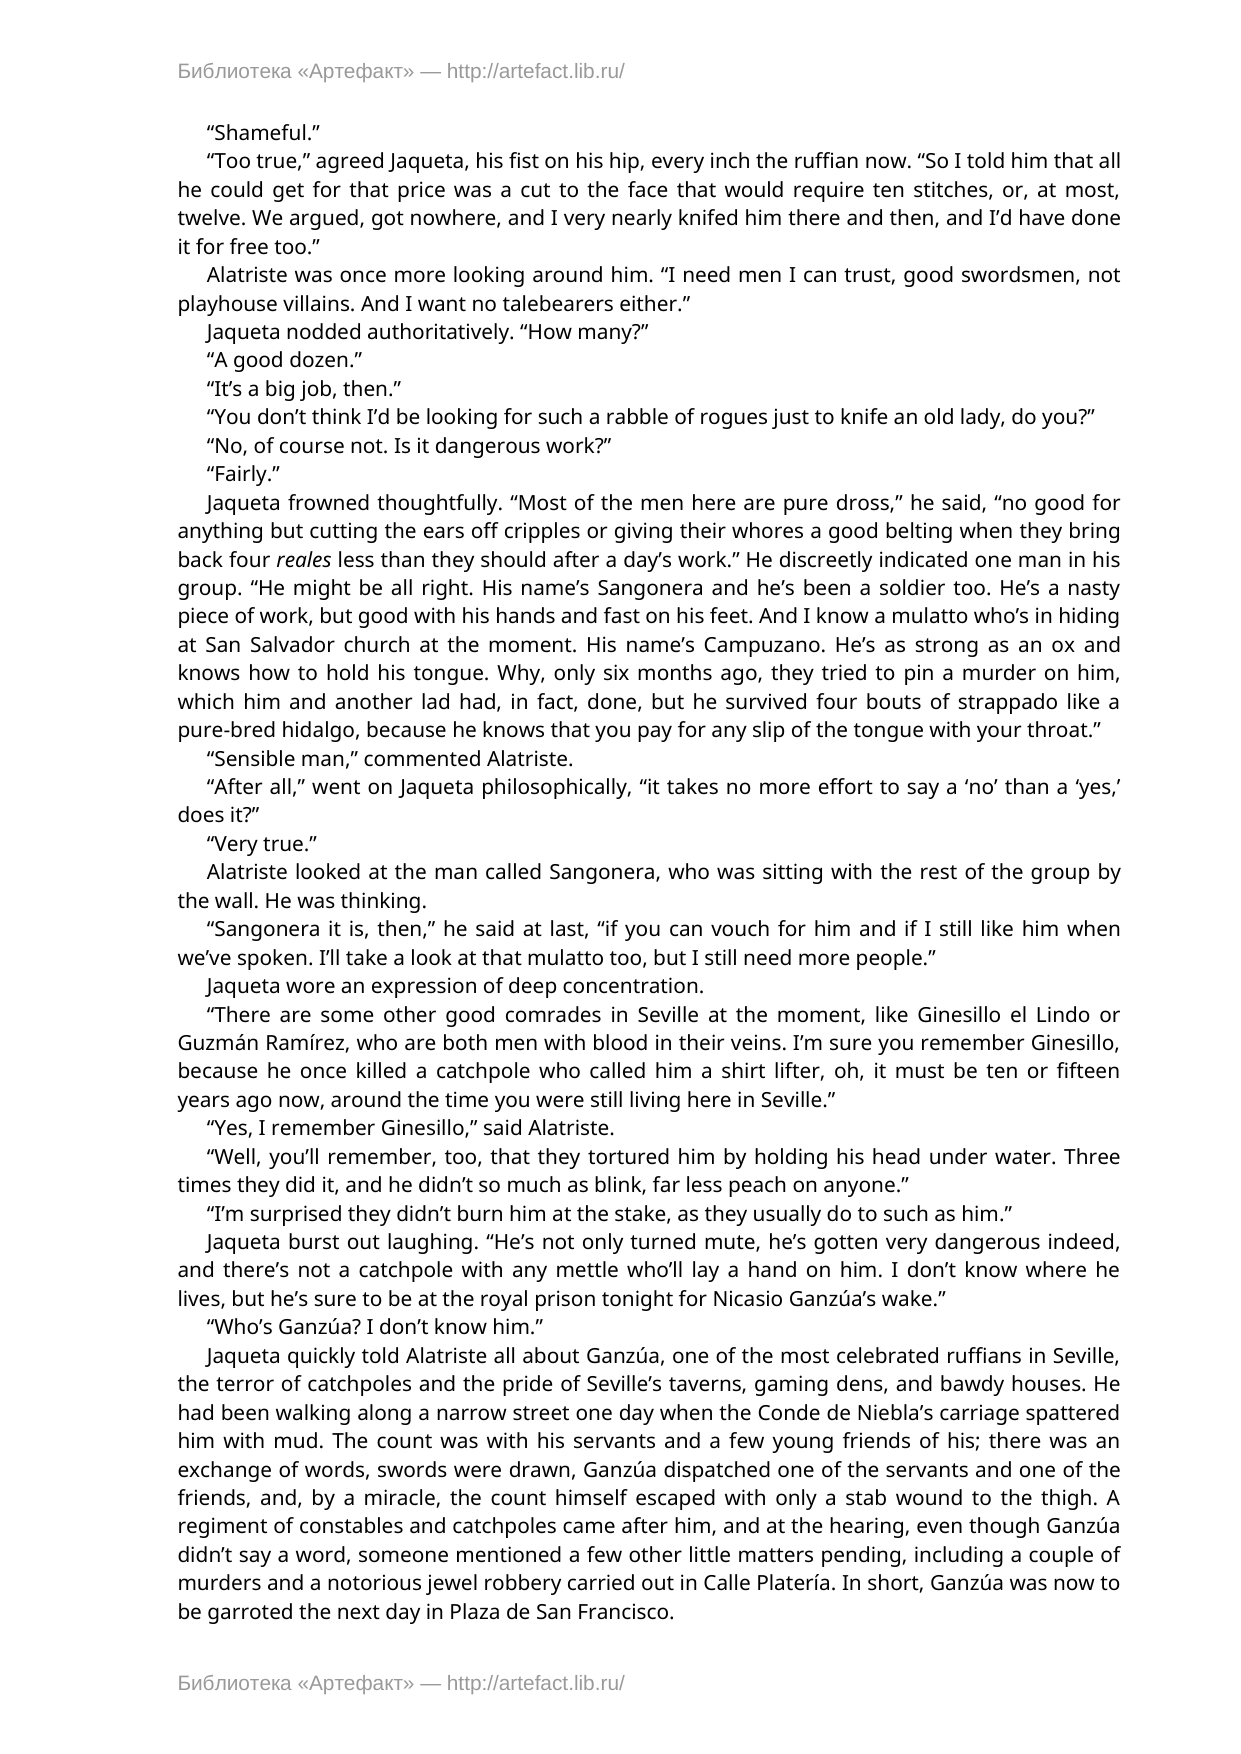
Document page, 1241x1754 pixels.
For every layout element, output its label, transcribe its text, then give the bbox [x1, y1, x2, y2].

text “A good dozen.” [177, 346, 1122, 374]
text “Fairly.” [177, 459, 1122, 488]
text “It’s a big job, then.” [177, 374, 1122, 402]
text Alatriste was once more looking around him. “I need men I can trust, good swordsmen, not playhouse villains. And I want no talebearers either.” [177, 260, 1122, 317]
text “Too true,” agreed Jaqueta, his fist on his hip, every inch the ruffian now. “So I told him that all he could get for that price was a cut to the face that would require ten stitches, or, at most, twelve. We argued, got nowhere, and I very nearly knifed him there and then, and I’d have done it for free too.” [177, 147, 1122, 260]
text “Very true.” [177, 829, 1122, 857]
text Jaqueta burst out laughing. “He’s not only turned mute, he’s gotten very dangerous indeed, and there’s not a catchpole with any mettle who’ll lay a hand on him. I don’t know where he lives, but he’s sure to be at the royal prison tonight for Nicasio Ganzúa’s wake.” [177, 1227, 1122, 1312]
text Jaqueta wore an expression of deep concentration. [177, 971, 1122, 1000]
text Jaqueta frowned thoughtfully. “Most of the men here are pure dross,” he said, “no good for anything but cutting the ears off cripples or giving their whores a good belting when they bring back four reales less than they should after a day’s work.” He discreetly indicated one man in his group. “He might be all right. His name’s Sangonera and he’s been a soldier too. He’s a nasty piece of work, but good with his hands and fast on his feet. And I know a mulatto who’s in hiding at San Salvador church at the moment. His name’s Campuzano. He’s as strong as an ox and knows how to hold his tongue. Why, only six months ago, they tried to pin a murder on him, which him and another lad had, in fact, done, but he survived four bouts of strappado like a pure-bred hidalgo, because he knows that you pay for any slip of the tongue with your throat.” [177, 488, 1122, 744]
text “There are some other good comrades in Seville at the moment, like Ginesillo el Lindo or Guzmán Ramírez, who are both men with blood in their veins. I’m sure you remember Ginesillo, because he once killed a catchpole who called him a shirt lifter, oh, it must be ten or fifteen years ago now, around the time you were still living here in Seville.” [177, 1000, 1122, 1113]
text “Sensible man,” commented Alatriste. [177, 744, 1122, 772]
text “Sangonera it is, then,” he said at last, “if you can vouch for him and if I still like him when we’ve spoken. I’ll take a look at that mulatto too, but I still need more people.” [177, 914, 1122, 971]
text “Shameful.” [177, 118, 1122, 147]
text Jaqueta nodded authoritatively. “How many?” [177, 317, 1122, 346]
text Alatriste looked at the man called Sangonera, who was sitting with the rest of the group by the wall. He was thinking. [177, 857, 1122, 914]
text “After all,” went on Jaqueta philosophically, “it takes no more effort to say a ‘no’ than a ‘yes,’ does it?” [177, 772, 1122, 829]
text “Well, you’ll remember, too, that they tortured him by holding his head under water. Three times they did it, and he didn’t so much as blink, far less peach on anyone.” [177, 1142, 1122, 1199]
text “Who’s Ganzúa? I don’t know him.” [177, 1312, 1122, 1341]
text “No, of course not. Is it dangerous work?” [177, 431, 1122, 459]
text Jaqueta quickly told Alatriste all about Ganzúa, one of the most celebrated ruffians in Seville, the terror of catchpoles and the pride of Seville’s taverns, gaming dens, and bawdy houses. He had been walking along a narrow street one day when the Conde de Niebla’s carriage spattered him with mud. The count was with his servants and a few young friends of his; there was an exchange of words, swords were drawn, Ganzúa dispatched one of the servants and one of the friends, and, by a miracle, the count himself escaped with only a stab wound to the thigh. A regiment of constables and catchpoles came after him, and at the hearing, even though Ganzúa didn’t say a word, someone mentioned a few other little matters pending, including a couple of murders and a notorious jewel robbery carried out in Calle Platería. In short, Ganzúa was now to be garroted the next day in Plaza de San Francisco. [177, 1341, 1122, 1625]
text “You don’t think I’d be looking for such a rabble of rogues just to knife an old lady, do you?” [177, 402, 1122, 431]
text “Yes, I remember Ginesillo,” said Alatriste. [177, 1113, 1122, 1142]
text “I’m surprised they didn’t burn him at the stake, as they usually do to such as him.” [177, 1199, 1122, 1227]
